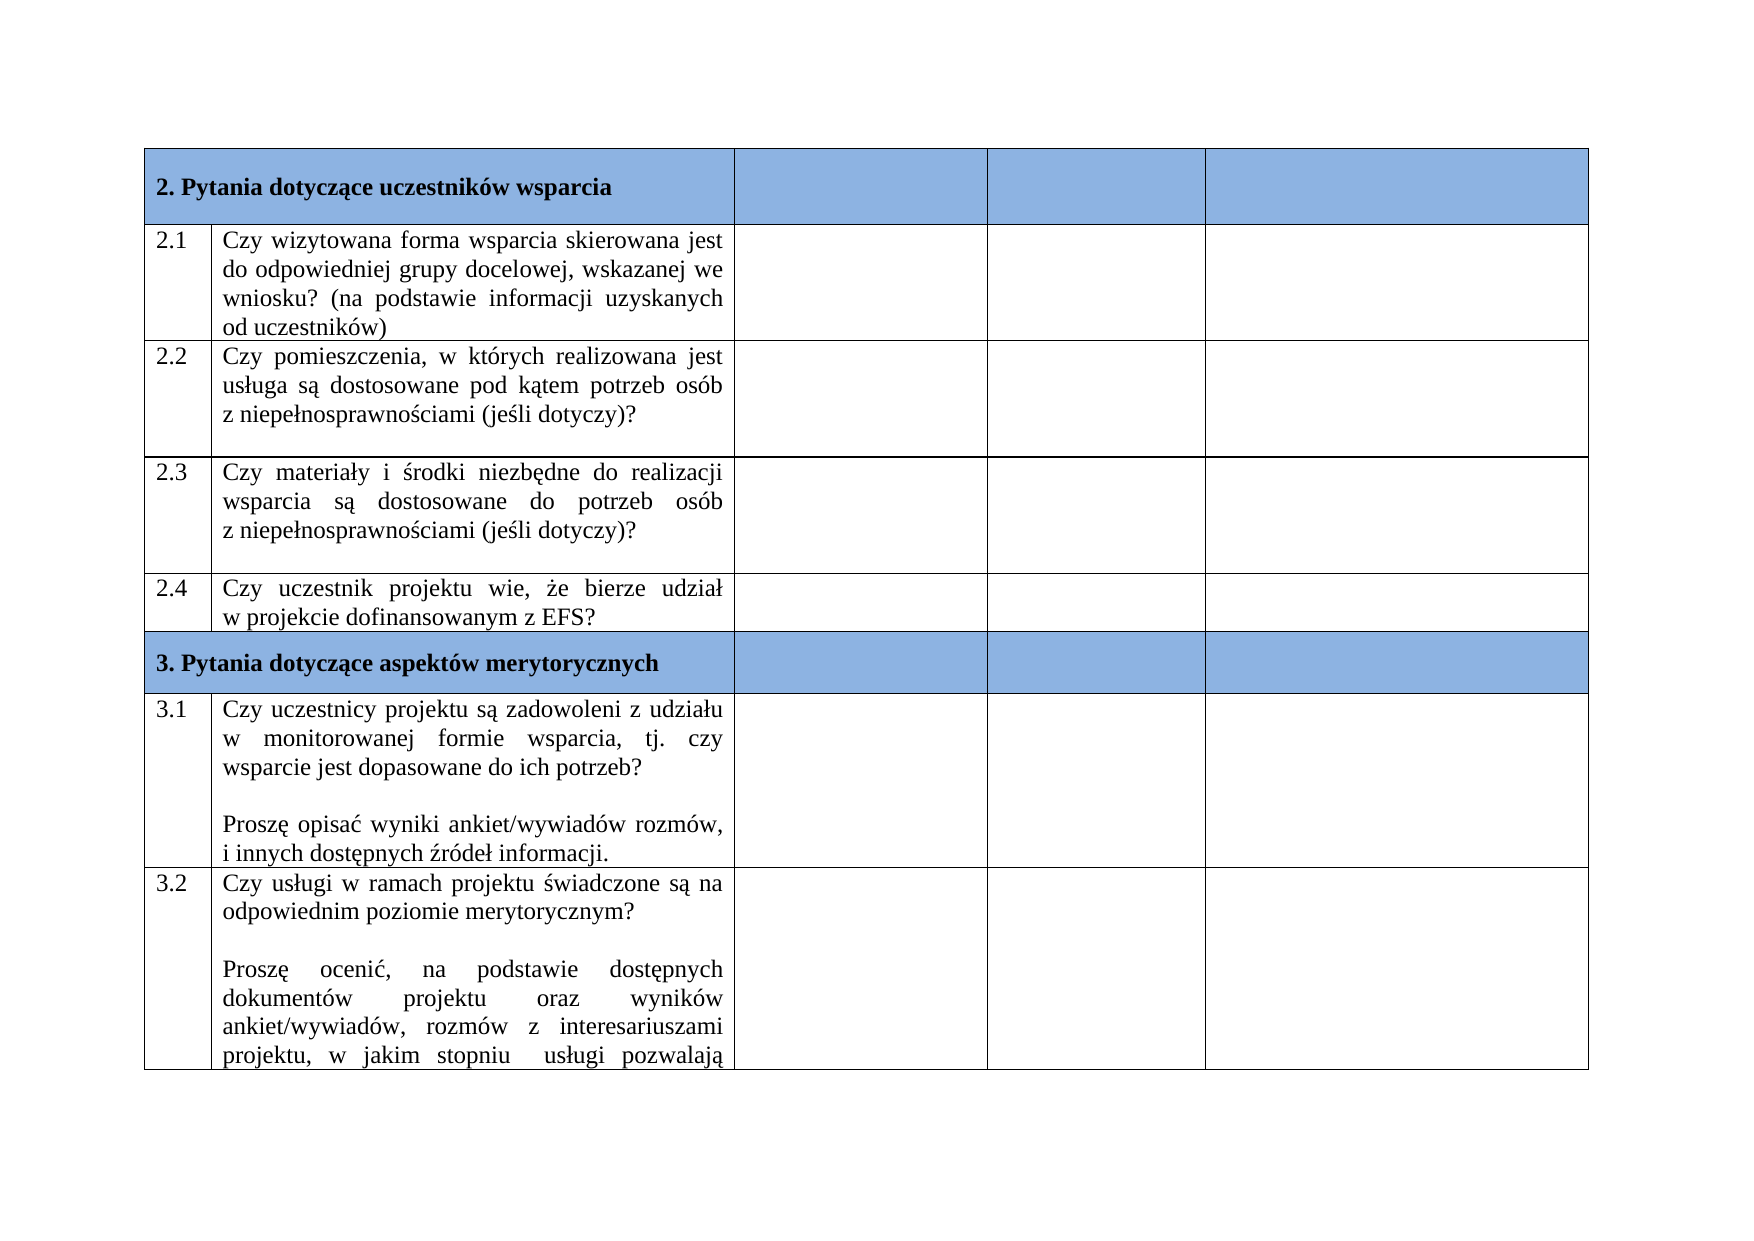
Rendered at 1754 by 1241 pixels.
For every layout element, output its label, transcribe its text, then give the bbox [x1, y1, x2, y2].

table_cell 2.1 [145, 225, 211, 340]
table_cell [1206, 341, 1588, 456]
table_cell [988, 574, 1205, 631]
table_cell [1206, 149, 1588, 224]
table_cell Czy uczestnik projektu wie, że bierze udział w projekcie dofinansowanym z EFS? [212, 574, 734, 631]
table_cell [988, 149, 1205, 224]
table_cell Czy materiały i środki niezbędne do realizacji wsparcia są dostosowane do potrzeb osób z niepełnosprawnościami (jeśli dotyczy)? [212, 458, 734, 572]
table_cell [1206, 225, 1588, 340]
table_cell [1206, 632, 1588, 693]
table_cell [735, 225, 987, 340]
table_cell [735, 341, 987, 456]
table_cell [988, 225, 1205, 340]
table_cell [988, 341, 1205, 456]
table_cell [735, 694, 987, 867]
table_cell [988, 632, 1205, 693]
table_cell [988, 868, 1205, 1069]
table_cell Czy pomieszczenia, w których realizowana jest usługa są dostosowane pod kątem potrzeb osób z niepełnosprawnościami (jeśli dotyczy)? [212, 341, 734, 456]
table_cell 2.2 [145, 341, 211, 456]
table_cell [988, 694, 1205, 867]
table_cell 3.1 [145, 694, 211, 867]
table_cell [735, 149, 987, 224]
table_cell [1206, 458, 1588, 572]
table_cell [735, 458, 987, 572]
table_cell 3.2 [145, 868, 211, 1069]
table_cell 2.3 [145, 458, 211, 572]
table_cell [212, 868, 734, 1069]
table_cell 3. Pytania dotyczące aspektów merytorycznych [145, 632, 734, 693]
table_cell 2. Pytania dotyczące uczestników wsparcia [145, 149, 734, 224]
table_cell [1206, 868, 1588, 1069]
table_cell [735, 574, 987, 631]
table_cell Czy wizytowana forma wsparcia skierowana jest do odpowiedniej grupy docelowej, wskazanej we wniosku? (na podstawie informacji uzyskanych od uczestników) [212, 225, 734, 340]
table_cell 2.4 [145, 574, 211, 631]
table_cell [1206, 574, 1588, 631]
table_cell Czy uczestnicy projektu są zadowoleni z udziału w monitorowanej formie wsparcia, tj. czy wsparcie jest dopasowane do ich potrzeb? Proszę opisać wyniki ankiet/wywiadów rozmów, i innych dostępnych źródeł informacji. [212, 694, 734, 867]
table_cell [1206, 694, 1588, 867]
table_cell [988, 458, 1205, 572]
table_cell [735, 632, 987, 693]
table_cell [735, 868, 987, 1069]
